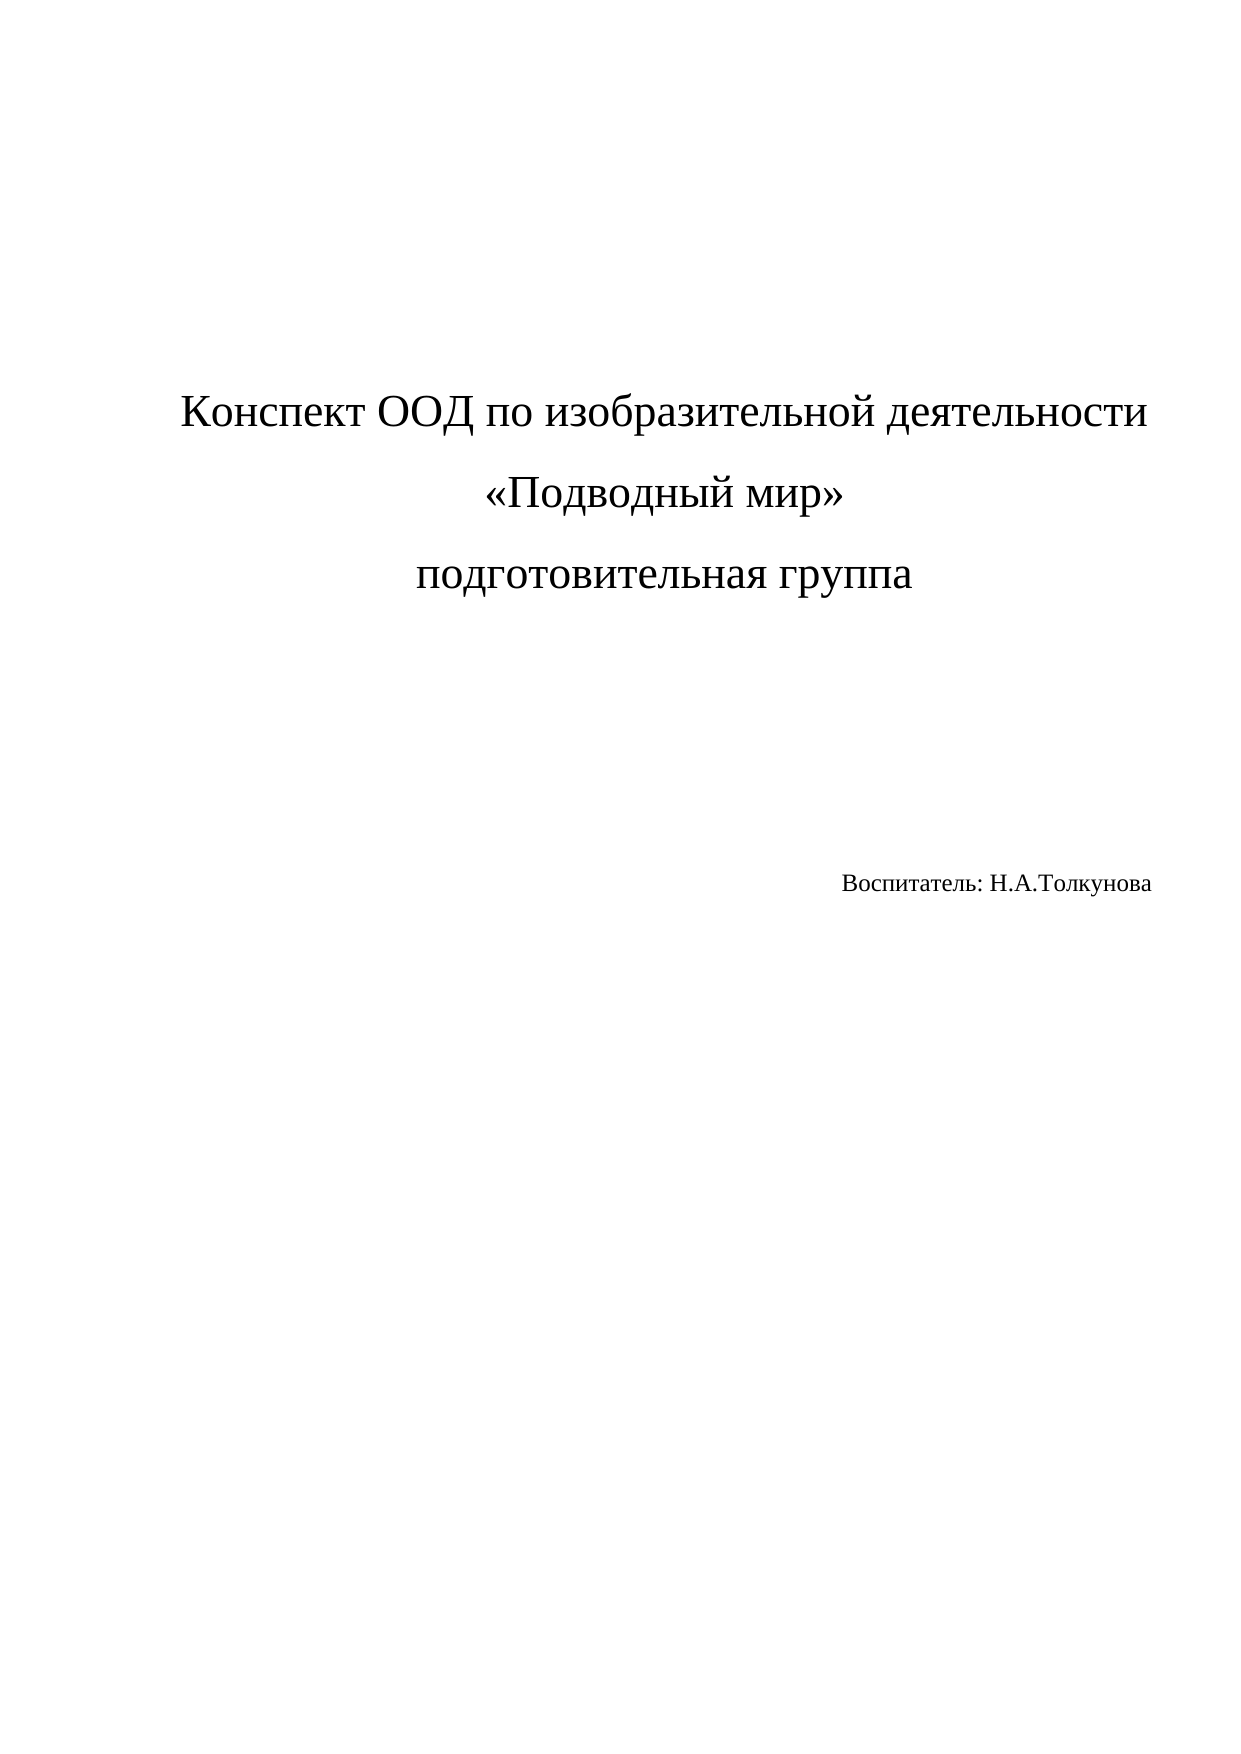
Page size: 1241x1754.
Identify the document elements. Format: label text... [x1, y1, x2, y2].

text Конспект ООД по изобразительной деятельности [177, 383, 1152, 436]
text Воспитатель: Н.А.Толкунова [177, 868, 1152, 896]
text «Подводный мир» [177, 464, 1152, 517]
text подготовительная группа [177, 546, 1152, 599]
